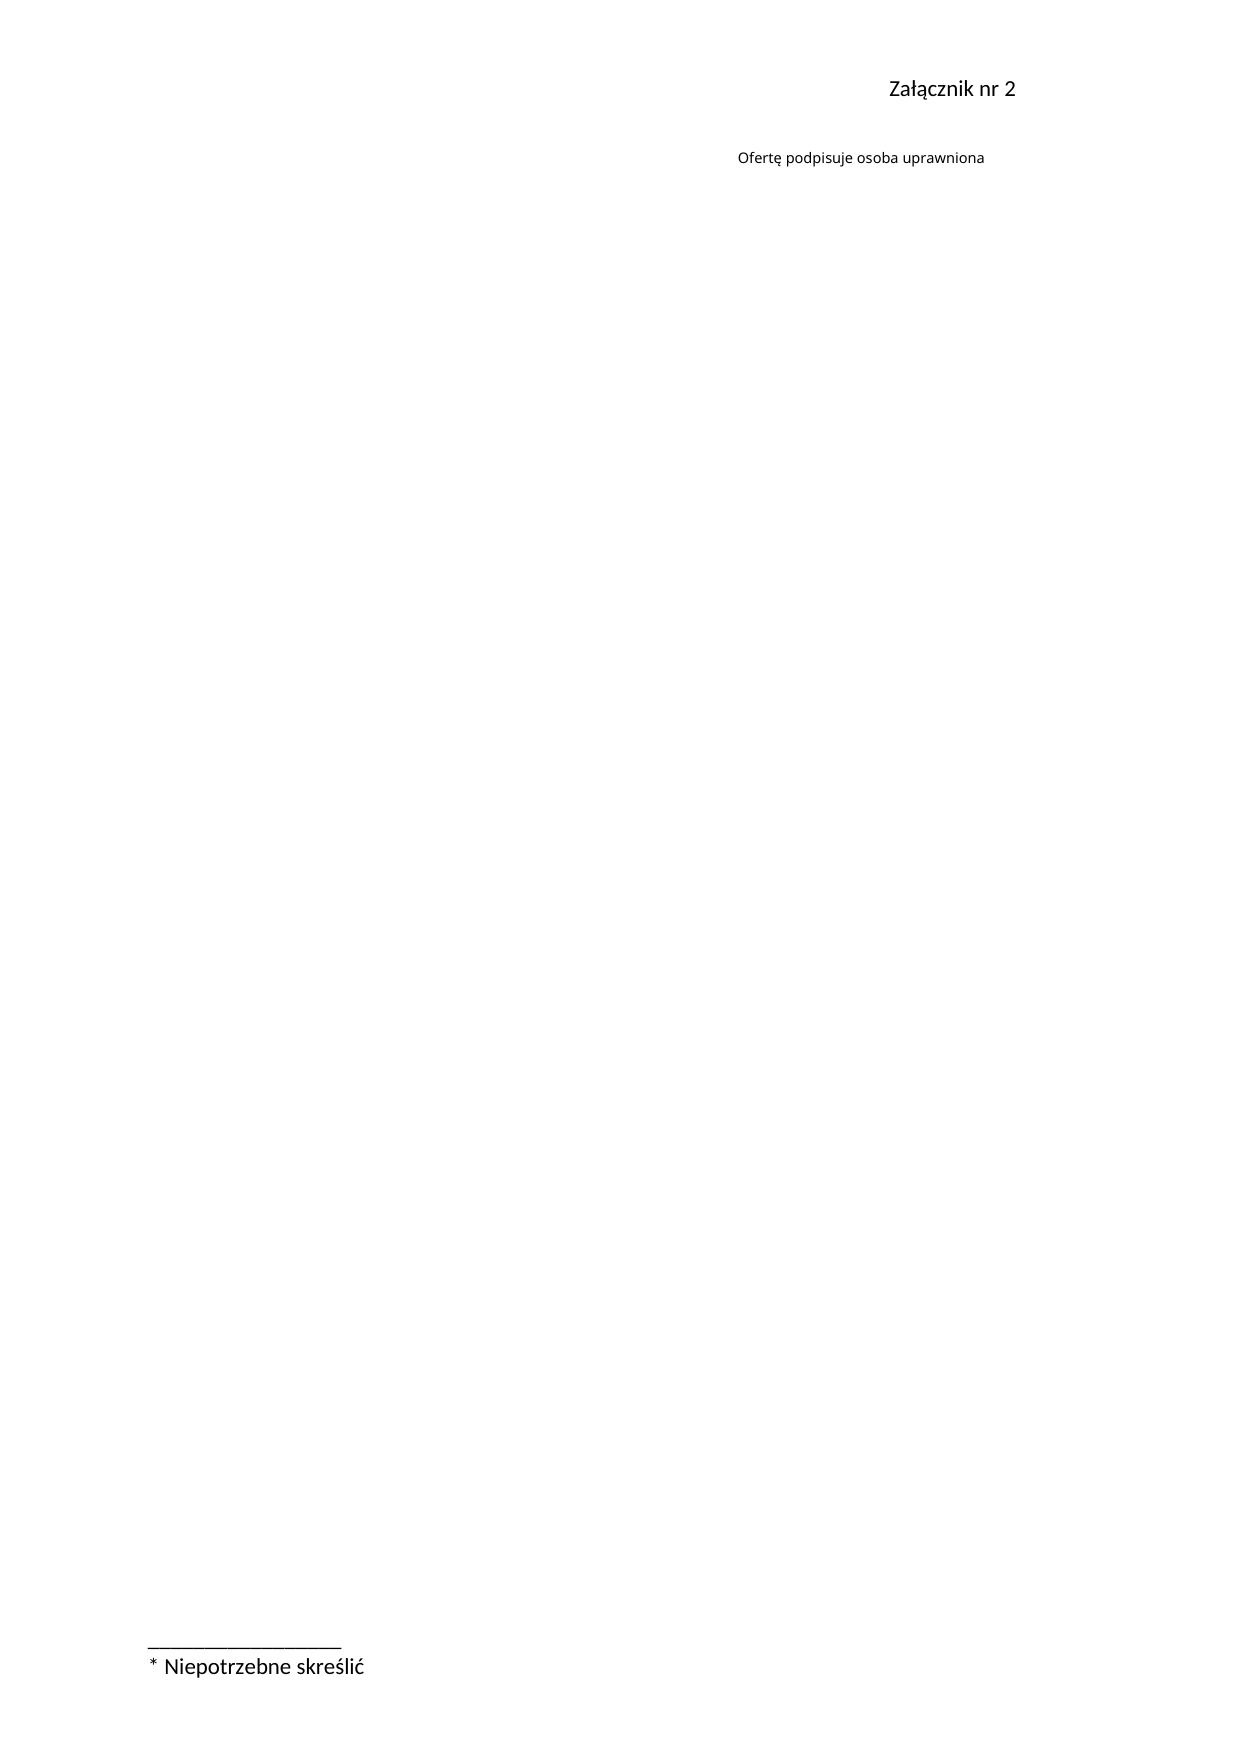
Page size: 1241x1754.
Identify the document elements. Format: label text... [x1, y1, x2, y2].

text Ofertę podpisuje osoba uprawniona [664, 148, 1093, 167]
